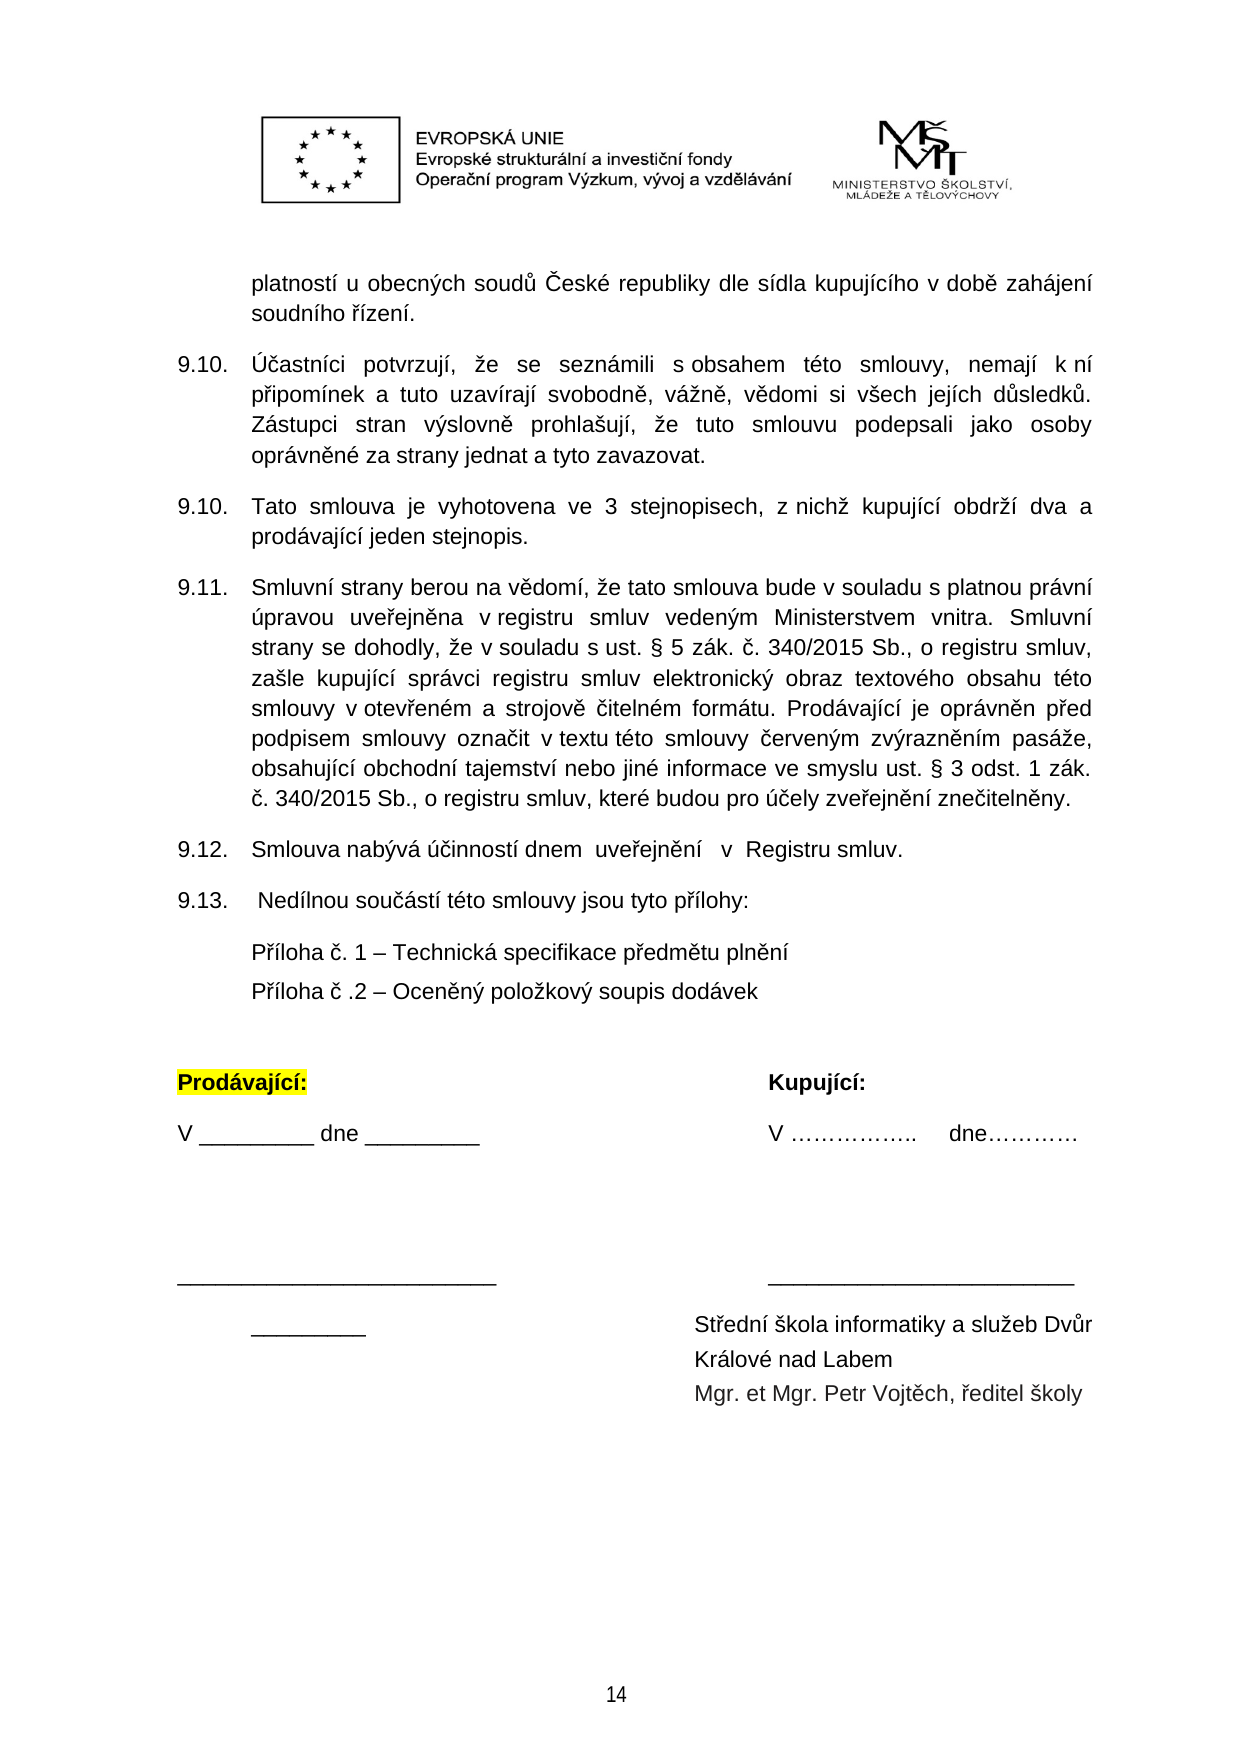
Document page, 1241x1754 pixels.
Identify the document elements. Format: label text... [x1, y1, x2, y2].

list Smluvní strany berou na vědomí, že tato smlouva bude v souladu s platnou právní úpravou uveřejněna v registru smluv vedeným Ministerstvem vnitra. Smluvní strany se dohodly, že v souladu s ust. § 5 zák. č. 340/2015 Sb., o registru smluv, zašle kupující správci registru smluv elektronický obraz textového obsahu této smlouvy v otevřeném a strojově čitelném formátu. Prodávající je oprávněn před podpisem smlouvy označit v textu této smlouvy červeným zvýrazněním pasáže, obsahující obchodní tajemství nebo jiné informace ve smyslu ust. § 3 odst. 1 zák. č. 340/2015 Sb., o registru smluv, které budou pro účely zveřejnění znečitelněny. [177, 574, 1093, 812]
list Nedílnou součástí této smlouvy jsou tyto přílohy: [177, 887, 1093, 914]
text _________ Střední škola informatiky a služeb Dvůr Králové nad Labem [251, 1311, 1093, 1372]
list Smlouva nabývá účinností dnem uveřejnění v Registru smluv. [177, 836, 1093, 863]
text Příloha č .2 – Oceněný položkový soupis dodávek [177, 978, 1093, 1004]
picture [214, 73, 1058, 246]
text Příloha č. 1 – Technická specifikace předmětu plnění [177, 938, 1093, 965]
text Mgr. et Mgr. Petr Vojtěch, ředitel školy [620, 1380, 1093, 1406]
text Prodávající: Kupující: [177, 1068, 1093, 1095]
text V _________ dne _________ V …………….. dne………… [177, 1119, 1093, 1146]
list Účastníci potvrzují, že se seznámili s obsahem této smlouvy, nemají k ní připomínek a tuto uzavírají svobodně, vážně, vědomi si všech jejích důsledků. Zástupci stran výslovně prohlašují, že tuto smlouvu podepsali jako osoby oprávněné za strany jednat a tyto zavazovat. [177, 351, 1093, 468]
text _________________________ ________________________ [177, 1260, 1093, 1287]
list Tato smlouva je vyhotovena ve 3 stejnopisech, z nichž kupující obdrží dva a prodávající jeden stejnopis. [177, 493, 1093, 549]
